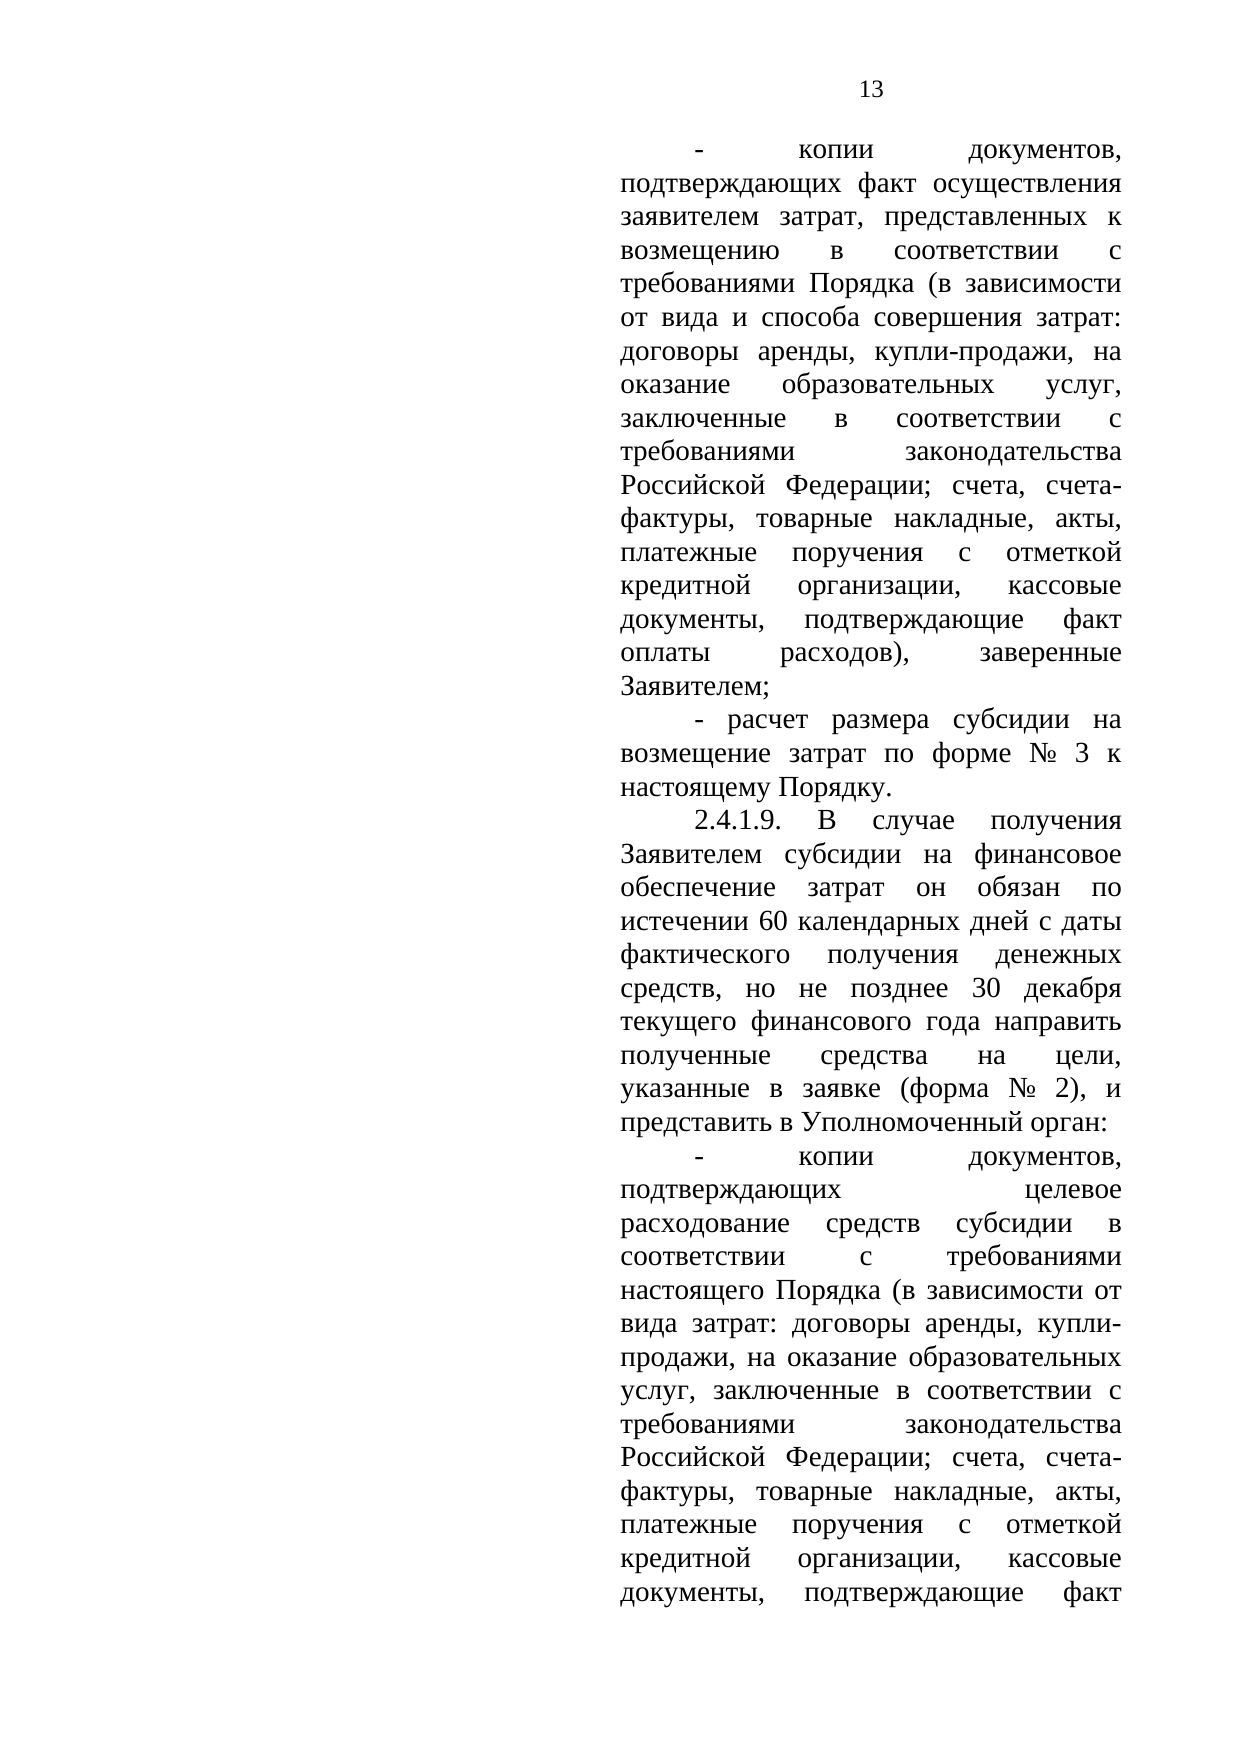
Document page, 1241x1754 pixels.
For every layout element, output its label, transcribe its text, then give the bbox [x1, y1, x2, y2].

text - копии документов, подтверждающих факт осуществления заявителем затрат, представленных к возмещению в соответствии с требованиями Порядка (в зависимости от вида и способа совершения затрат: договоры аренды, купли-продажи, на оказание образовательных услуг, заключенные в соответствии с требованиями законодательства Российской Федерации; счета, счета-фактуры, товарные накладные, акты, платежные поручения с отметкой кредитной организации, кассовые документы, подтверждающие факт оплаты расходов), заверенные Заявителем; [620, 131, 1122, 702]
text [620, 1138, 1122, 1607]
text - расчет размера субсидии на возмещение затрат по форме № 3 к настоящему Порядку. [620, 702, 1122, 802]
text 2.4.1.9. В случае получения Заявителем субсидии на финансовое обеспечение затрат он обязан по истечении 60 календарных дней с даты фактического получения денежных средств, но не позднее 30 декабря текущего финансового года направить полученные средства на цели, указанные в заявке (форма № 2), и представить в Уполномоченный орган: [620, 802, 1122, 1138]
